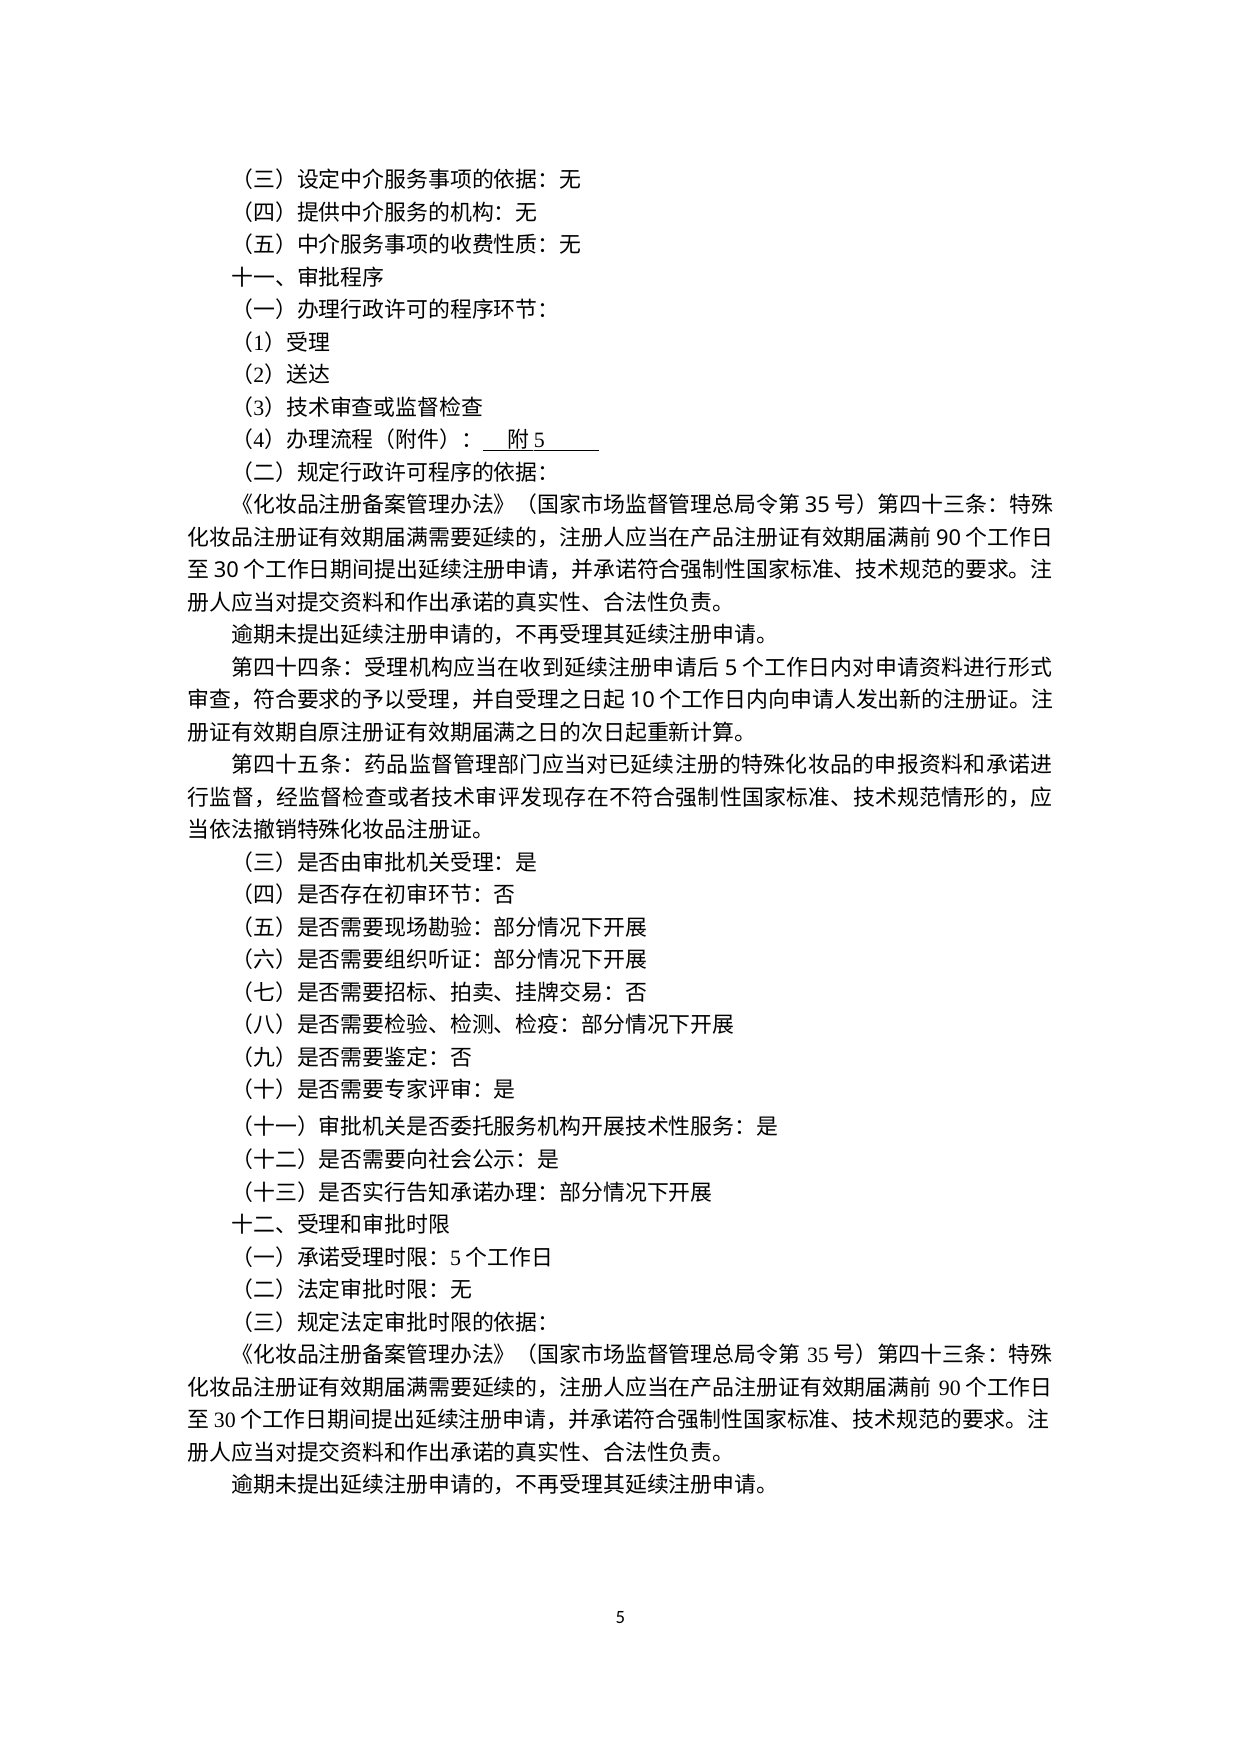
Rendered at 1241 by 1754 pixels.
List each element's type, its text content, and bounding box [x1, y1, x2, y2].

text 十二、受理和审批时限 [187, 1207, 1053, 1239]
text （八）是否需要检验、检测、检疫：部分情况下开展 [187, 1007, 1053, 1039]
text （十一）审批机关是否委托服务机构开展技术性服务：是 [187, 1104, 1053, 1142]
text （三）规定法定审批时限的依据： [187, 1304, 1053, 1337]
text （3）技术审查或监督检查 [187, 389, 1053, 422]
text （七）是否需要招标、拍卖、挂牌交易：否 [187, 974, 1053, 1007]
text （九）是否需要鉴定：否 [187, 1039, 1053, 1072]
text 《化妆品注册备案管理办法》（国家市场监督管理总局令第35号）第四十三条：特殊化妆品注册证有效期届满需要延续的，注册人应当在产品注册证有效期届满前90个工作日至30个工作日期间提出延续注册申请，并承诺符合强制性国家标准、技术规范的要求。注册人应当对提交资料和作出承诺的真实性、合法性负责。 [187, 1337, 1053, 1467]
text 《化妆品注册备案管理办法》（国家市场监督管理总局令第35号）第四十三条：特殊化妆品注册证有效期届满需要延续的，注册人应当在产品注册证有效期届满前90个工作日至30个工作日期间提出延续注册申请，并承诺符合强制性国家标准、技术规范的要求。注册人应当对提交资料和作出承诺的真实性、合法性负责。 [187, 487, 1053, 617]
text （二）法定审批时限：无 [187, 1272, 1053, 1304]
text 第四十四条：受理机构应当在收到延续注册申请后5个工作日内对申请资料进行形式审查，符合要求的予以受理，并自受理之日起10个工作日内向申请人发出新的注册证。注册证有效期自原注册证有效期届满之日的次日起重新计算。 [187, 649, 1053, 747]
text （1）受理 [187, 324, 1053, 357]
text （十）是否需要专家评审：是 [187, 1072, 1053, 1104]
text （2）送达 [187, 357, 1053, 389]
text （一）承诺受理时限：5个工作日 [187, 1239, 1053, 1272]
text （六）是否需要组织听证：部分情况下开展 [187, 942, 1053, 974]
text 逾期未提出延续注册申请的，不再受理其延续注册申请。 [187, 1467, 1053, 1499]
text （三）是否由审批机关受理：是 [187, 844, 1053, 877]
text （五）中介服务事项的收费性质：无 [187, 227, 1053, 259]
text 第四十五条：药品监督管理部门应当对已延续注册的特殊化妆品的申报资料和承诺进行监督，经监督检查或者技术审评发现存在不符合强制性国家标准、技术规范情形的，应当依法撤销特殊化妆品注册证。 [187, 747, 1053, 844]
text （十二）是否需要向社会公示：是 [187, 1142, 1053, 1174]
text （三）设定中介服务事项的依据：无 [187, 162, 1053, 194]
text （五）是否需要现场勘验：部分情况下开展 [187, 909, 1053, 942]
text （十三）是否实行告知承诺办理：部分情况下开展 [187, 1174, 1053, 1207]
text 逾期未提出延续注册申请的，不再受理其延续注册申请。 [187, 617, 1053, 649]
text （二）规定行政许可程序的依据： [187, 454, 1053, 487]
text （四）是否存在初审环节：否 [187, 877, 1053, 909]
text （4）办理流程（附件）： 附5 [187, 422, 1053, 454]
text （一）办理行政许可的程序环节： [187, 292, 1053, 324]
text 十一、审批程序 [187, 259, 1053, 292]
text （四）提供中介服务的机构：无 [187, 194, 1053, 227]
